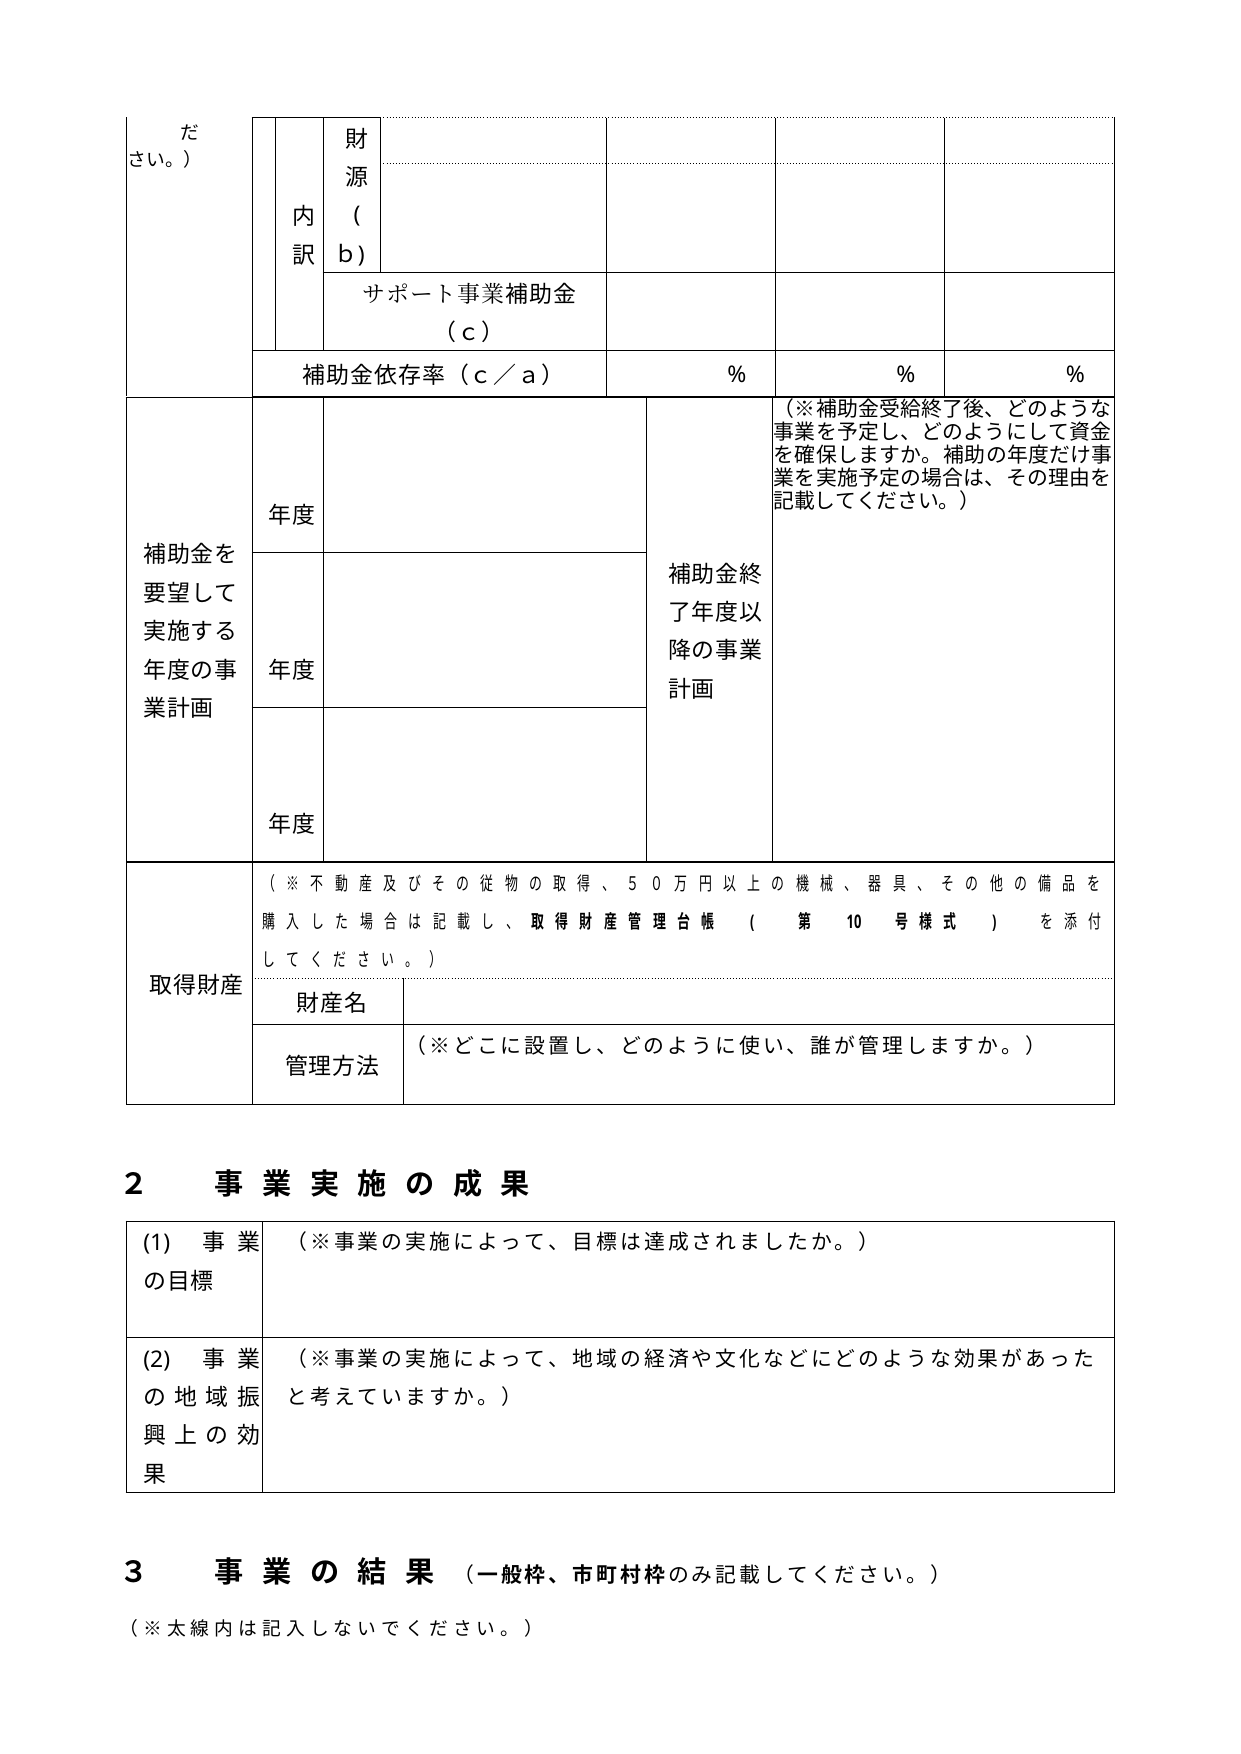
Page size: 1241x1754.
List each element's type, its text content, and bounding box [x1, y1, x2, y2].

table_cell 財産名 [253, 978, 403, 1024]
table_cell [324, 553, 646, 707]
table_cell 財 源 内 訳 [276, 118, 323, 350]
table_cell サポート事業補助金（ｃ） [324, 273, 606, 350]
table_cell % [776, 351, 944, 396]
table_cell % [607, 351, 775, 396]
table_cell 年度 [253, 708, 323, 861]
table_header 補助金を要望して実施する年度の事業計画 [127, 398, 252, 861]
table_cell 自己 財源 (ｂ) [324, 118, 380, 272]
table_cell 補助金依存率（ｃ／ａ） [253, 351, 606, 396]
table_header （※補助金受給終了後、どのような事業を予定し、どのようにして資金を確保しますか。補助の年度だけ事業を実施予定の場合は、その理由を記載してください。） [773, 398, 1114, 861]
table_header 年度 [253, 398, 323, 552]
table_cell 年度 [253, 553, 323, 707]
text ２ 事業実施の成果 [119, 1144, 1121, 1221]
table_cell [381, 117, 607, 163]
table_cell [607, 117, 776, 163]
table_cell （※不動産及びその従物の取得、５０万円以上の機械、器具、その他の備品を購入した場合は記載し、取得財産管理台帳(第10号様式)を添付してください。） [253, 863, 1114, 978]
table_cell [607, 273, 775, 350]
text ３ 事業の結果（一般枠、市町村枠のみ記載してください。） （※太線内は記入しないでください。） [119, 1531, 1121, 1646]
table_header (1)事業の目標 [127, 1222, 262, 1337]
table_cell [253, 118, 275, 350]
table_cell [404, 978, 1114, 1024]
table_cell [945, 117, 1114, 163]
table_header [324, 398, 646, 552]
table_cell (2)事業の地域振興上の効果 [127, 1338, 262, 1492]
table_cell [776, 163, 944, 272]
table_cell [776, 273, 944, 350]
table_cell [324, 708, 646, 861]
table_header 補助金終了年度以降の事業計画 [647, 398, 772, 861]
table_cell [607, 163, 775, 272]
table_cell （※事業の実施によって、地域の経済や文化などにどのような効果があったと考えていますか。） [263, 1338, 1114, 1492]
table_cell [945, 163, 1114, 272]
table_cell % [945, 351, 1114, 396]
table_cell （※どこに設置し、どのように使い、誰が管理しますか。） [404, 1025, 1114, 1104]
table_cell 取得財産 [127, 863, 252, 1104]
table_cell [945, 273, 1114, 350]
table_cell [381, 163, 606, 272]
table_cell 管理方法 [253, 1025, 403, 1104]
table_header （※事業の実施によって、目標は達成されましたか。） [263, 1222, 1114, 1337]
table_cell [776, 117, 944, 163]
